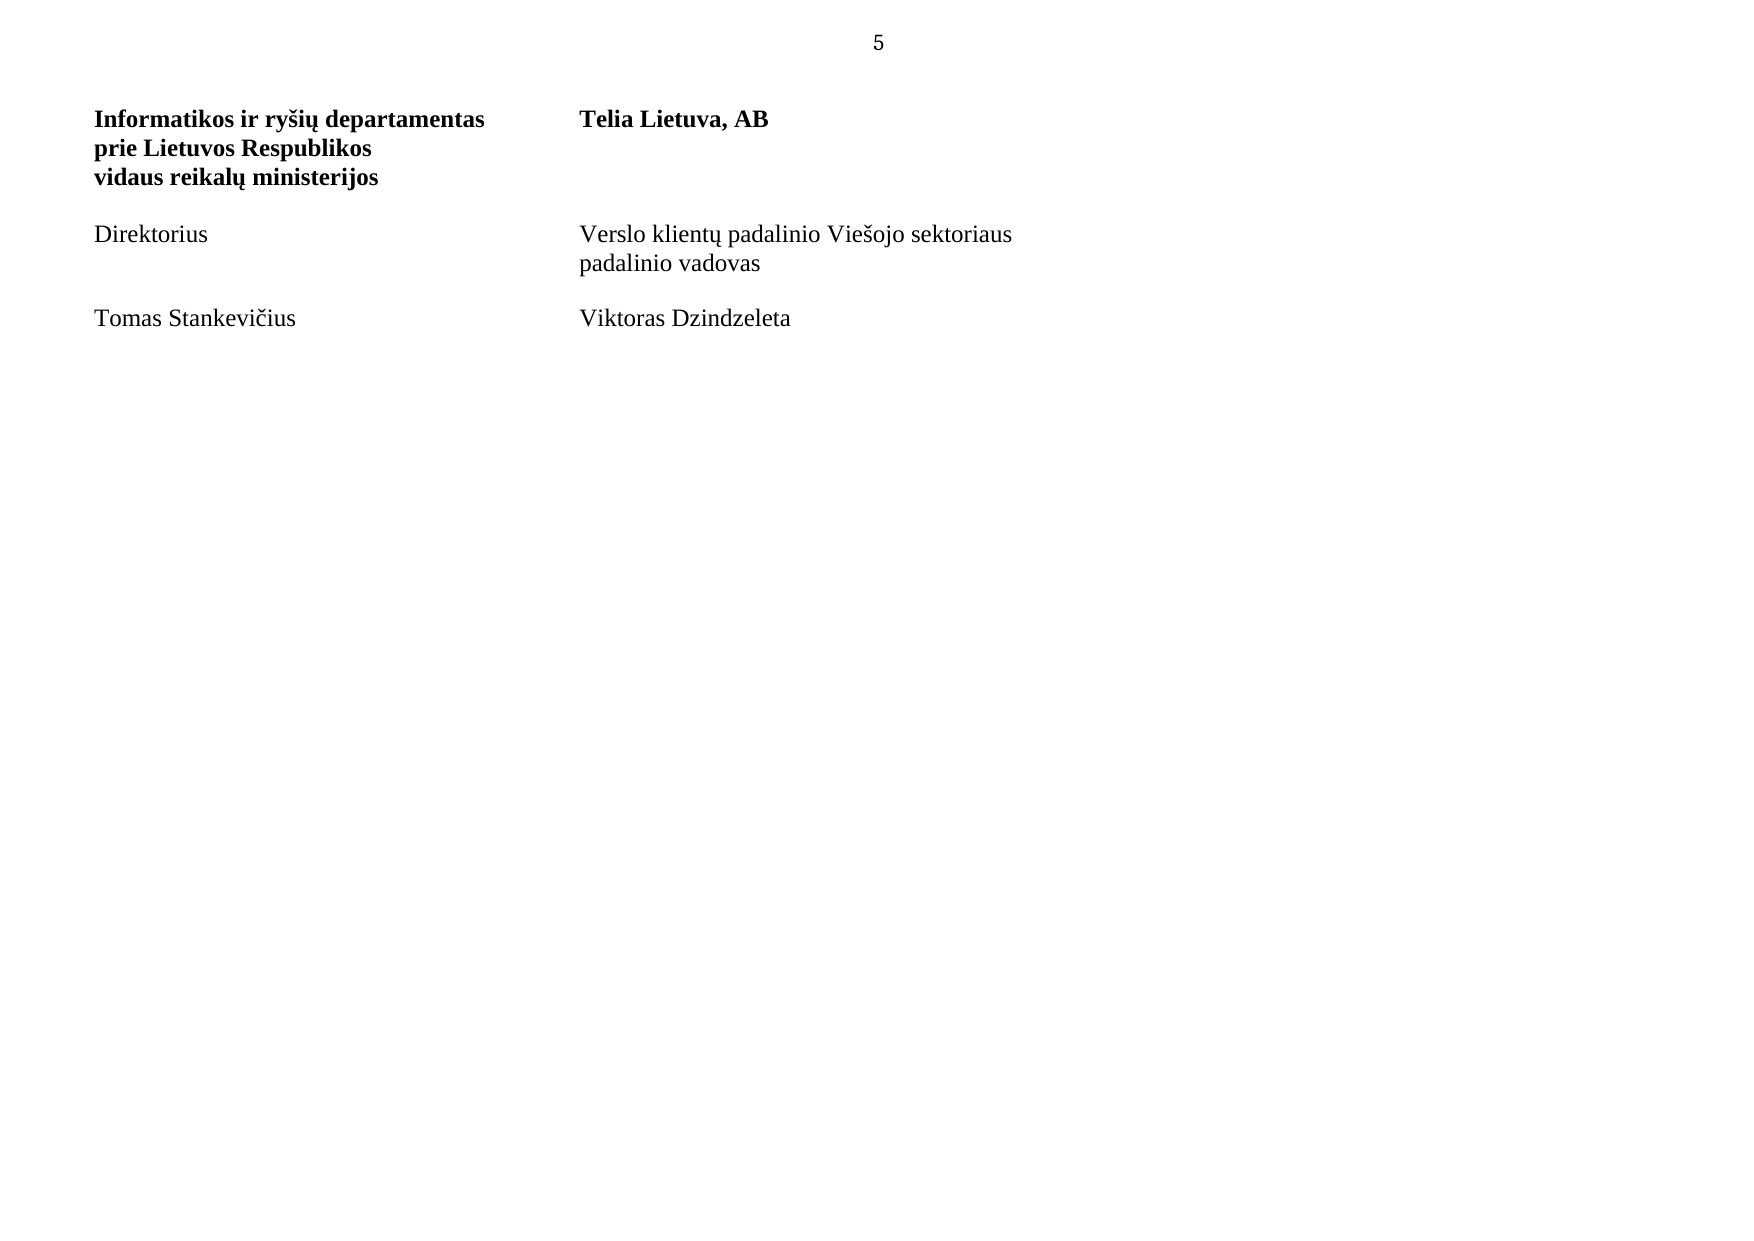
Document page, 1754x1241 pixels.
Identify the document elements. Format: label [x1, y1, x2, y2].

table_cell [576, 103, 1067, 473]
table_cell [91, 103, 576, 473]
